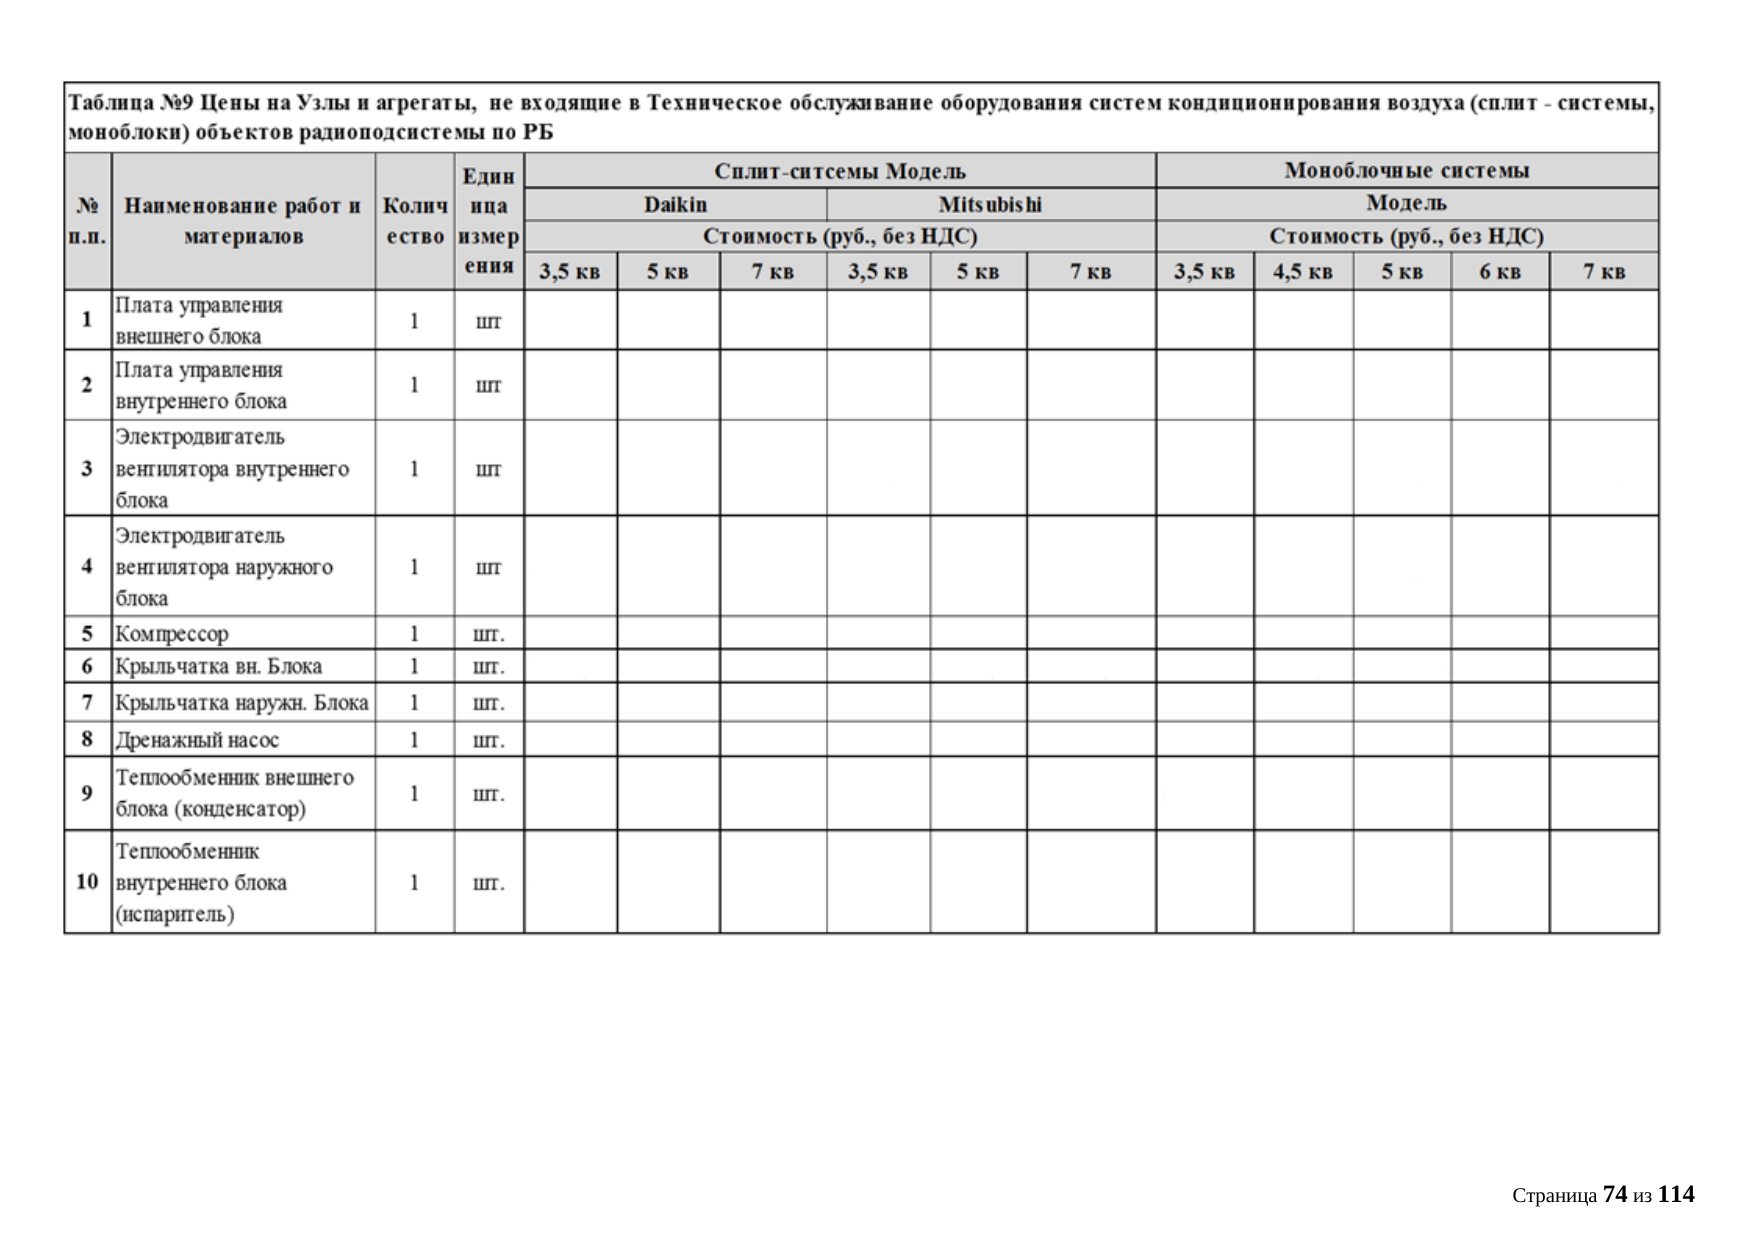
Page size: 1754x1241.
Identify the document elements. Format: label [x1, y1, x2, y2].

picture [59, 77, 1666, 945]
